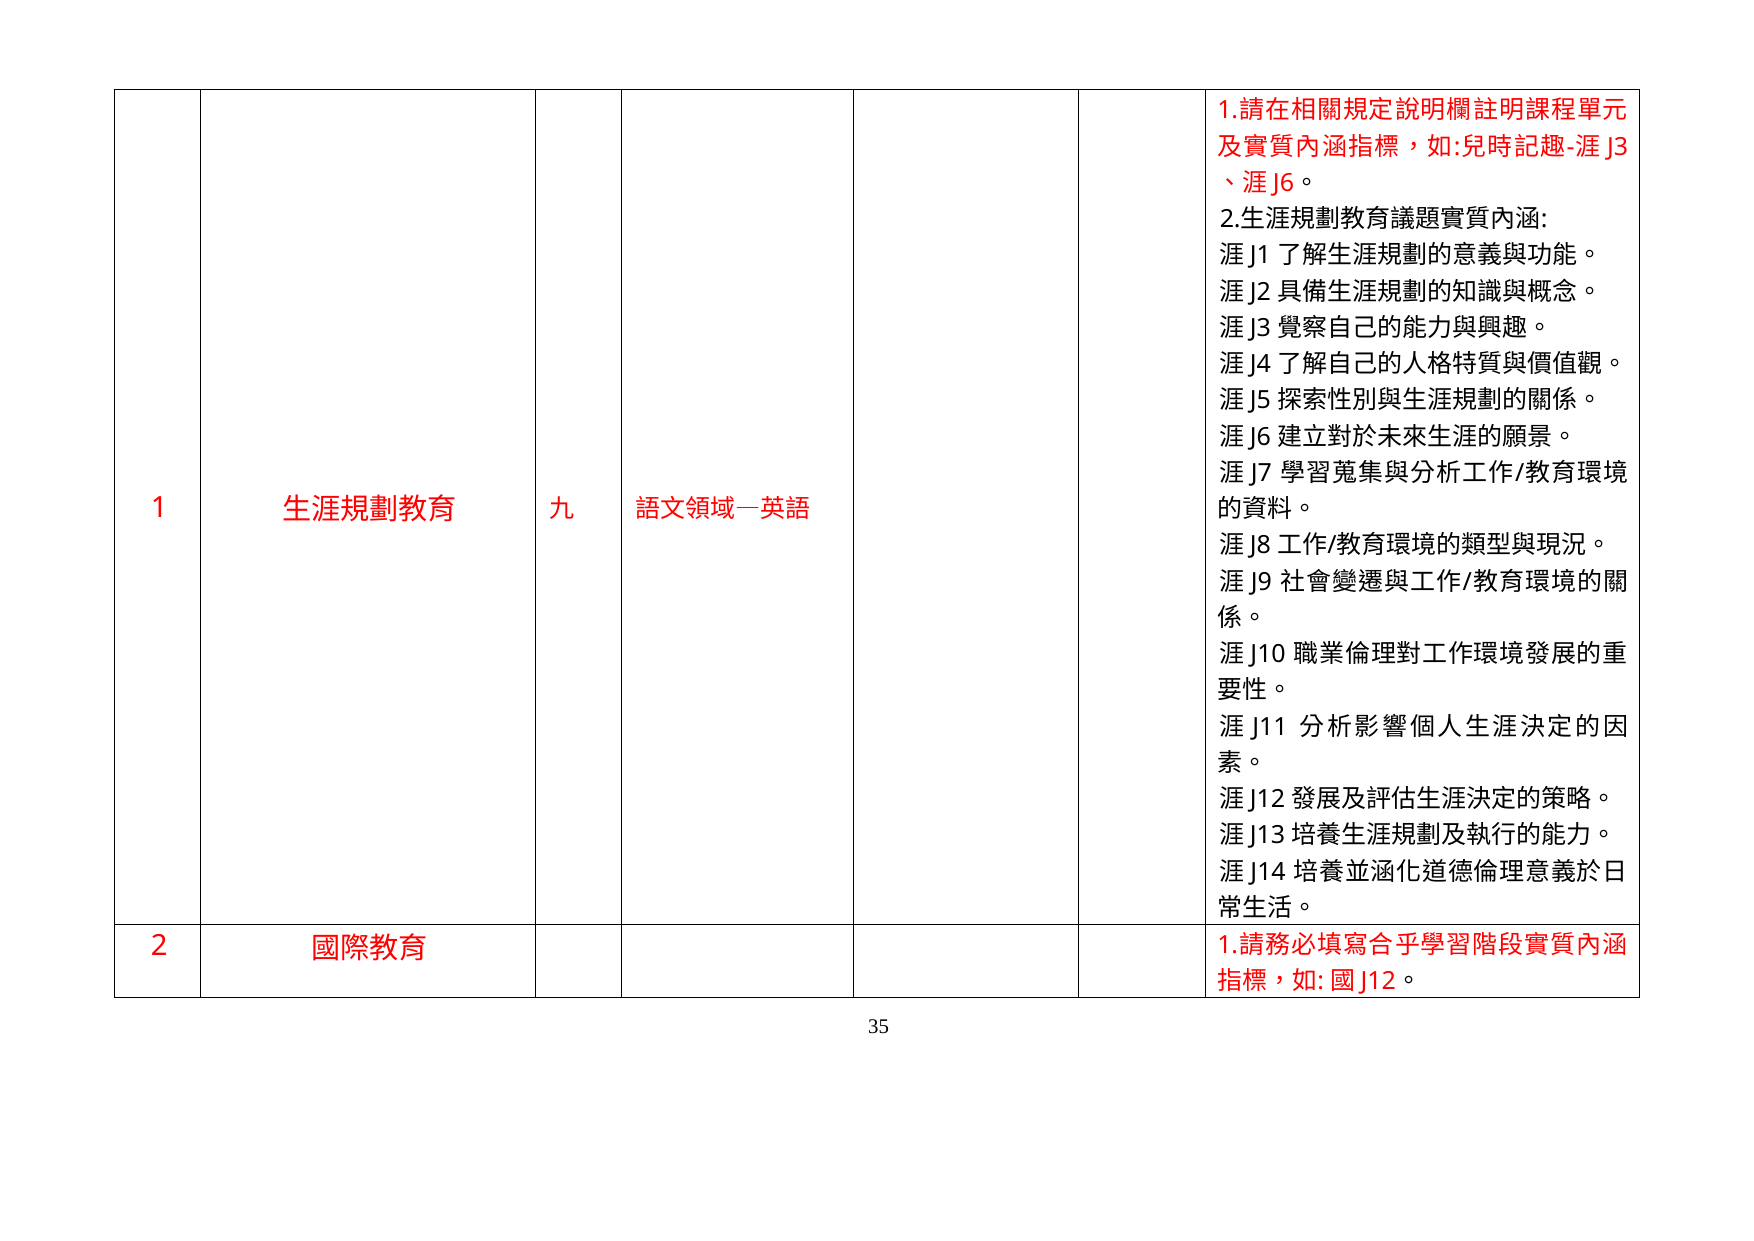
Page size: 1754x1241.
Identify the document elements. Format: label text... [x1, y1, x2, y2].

table_cell [854, 90, 1078, 923]
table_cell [1206, 925, 1639, 997]
table_cell [854, 925, 1078, 997]
table_cell 2 [115, 925, 200, 997]
table_cell [622, 925, 853, 997]
table_cell 語文領域—英語 [622, 90, 853, 923]
table_cell 國際教育 [201, 925, 535, 997]
table_cell 生涯規劃教育 [201, 90, 535, 923]
table_cell 1.請在相關規定說明欄註明課程單元及實質內涵指標，如:兒時記趣-涯J3 、涯 J6。 2.生涯規劃教育議題實質內涵: 涯J1 了解生涯規劃的意義與功能。 涯J2 具備生涯規劃的知識與概念。 涯J3 覺察自己的能力與興趣。 涯J4 了解自己的人格特質與價值觀。 涯J5 探索性別與生涯規劃的關係。 涯J6 建立對於未來生涯的願景。 涯J7 學習蒐集與分析工作/教育環境的資料。 涯J8 工作/教育環境的類型與現況。 涯J9 社會變遷與工作/教育環境的關係。 涯J10 職業倫理對工作環境發展的重要性。 涯J11 分析影響個人生涯決定的因素。 涯J12 發展及評估生涯決定的策略。 涯J13 培養生涯規劃及執行的能力。 涯J14 培養並涵化道德倫理意義於日常生活。 [1206, 90, 1639, 923]
table_cell 九 [536, 90, 621, 923]
table_cell 1 [115, 90, 200, 923]
table_cell [536, 925, 621, 997]
table_cell [1079, 90, 1205, 923]
table_cell [1079, 925, 1205, 997]
